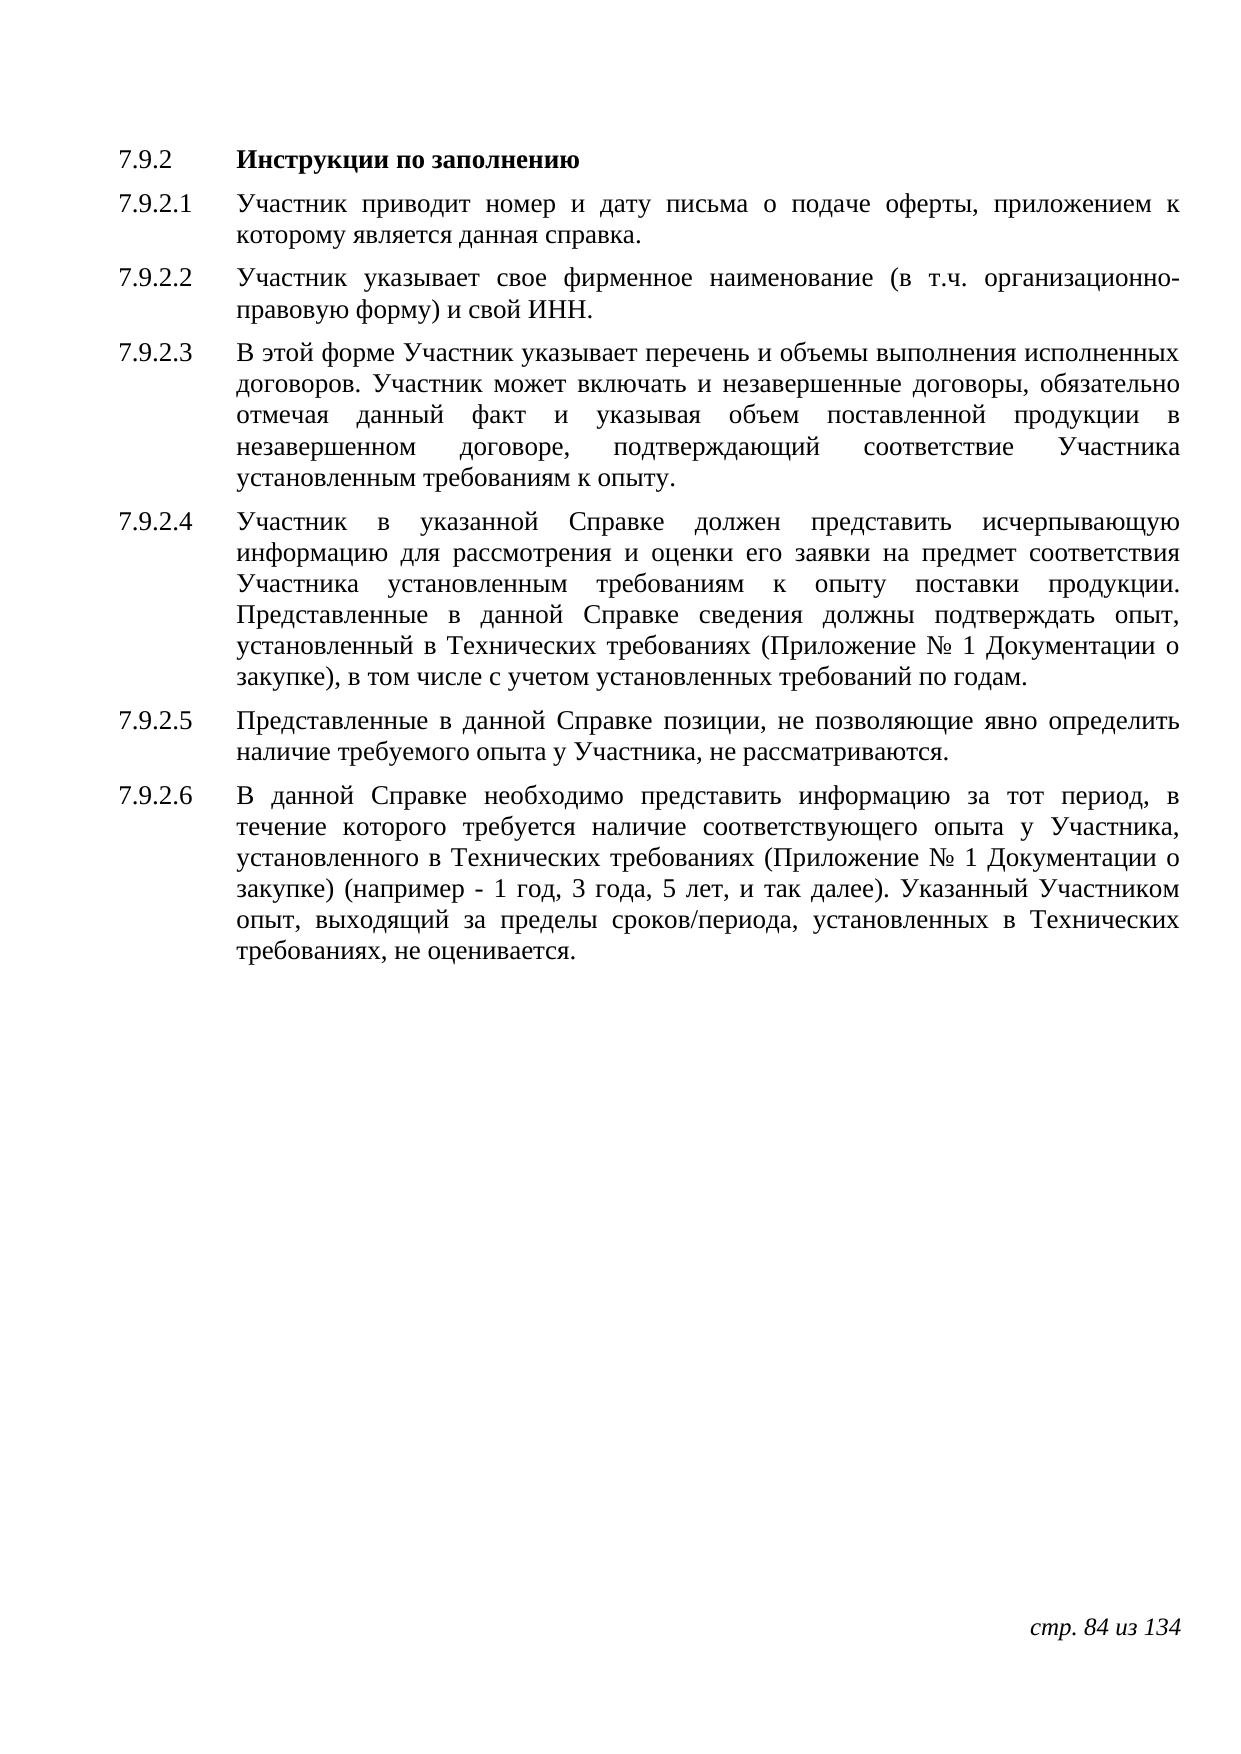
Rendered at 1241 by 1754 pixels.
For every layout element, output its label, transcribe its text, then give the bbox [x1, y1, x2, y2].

text Инструкции по заполнению [118, 143, 1181, 174]
text Участник указывает свое фирменное наименование (в т.ч. организационно-правовую форму) и свой ИНН. [118, 262, 1181, 324]
text В данной Справке необходимо представить информацию за тот период, в течение которого требуется наличие соответствующего опыта у Участника, установленного в Технических требованиях (Приложение № 1 Документации о закупке) (например - 1 год, 3 года, 5 лет, и так далее). Указанный Участником опыт, выходящий за пределы сроков/периода, установленных в Технических требованиях, не оценивается. [118, 779, 1181, 966]
text Участник приводит номер и дату письма о подаче оферты, приложением к которому является данная справка. [118, 187, 1181, 249]
text Представленные в данной Справке позиции, не позволяющие явно определить наличие требуемого опыта у Участника, не рассматриваются. [118, 704, 1181, 766]
text Участник в указанной Справке должен представить исчерпывающую информацию для рассмотрения и оценки его заявки на предмет соответствия Участника установленным требованиям к опыту поставки продукции. Представленные в данной Справке сведения должны подтверждать опыт, установленный в Технических требованиях (Приложение № 1 Документации о закупке), в том числе с учетом установленных требований по годам. [118, 504, 1181, 691]
text В этой форме Участник указывает перечень и объемы выполнения исполненных договоров. Участник может включать и незавершенные договоры, обязательно отмечая данный факт и указывая объем поставленной продукции в незавершенном договоре, подтверждающий соответствие Участника установленным требованиям к опыту. [118, 336, 1181, 492]
